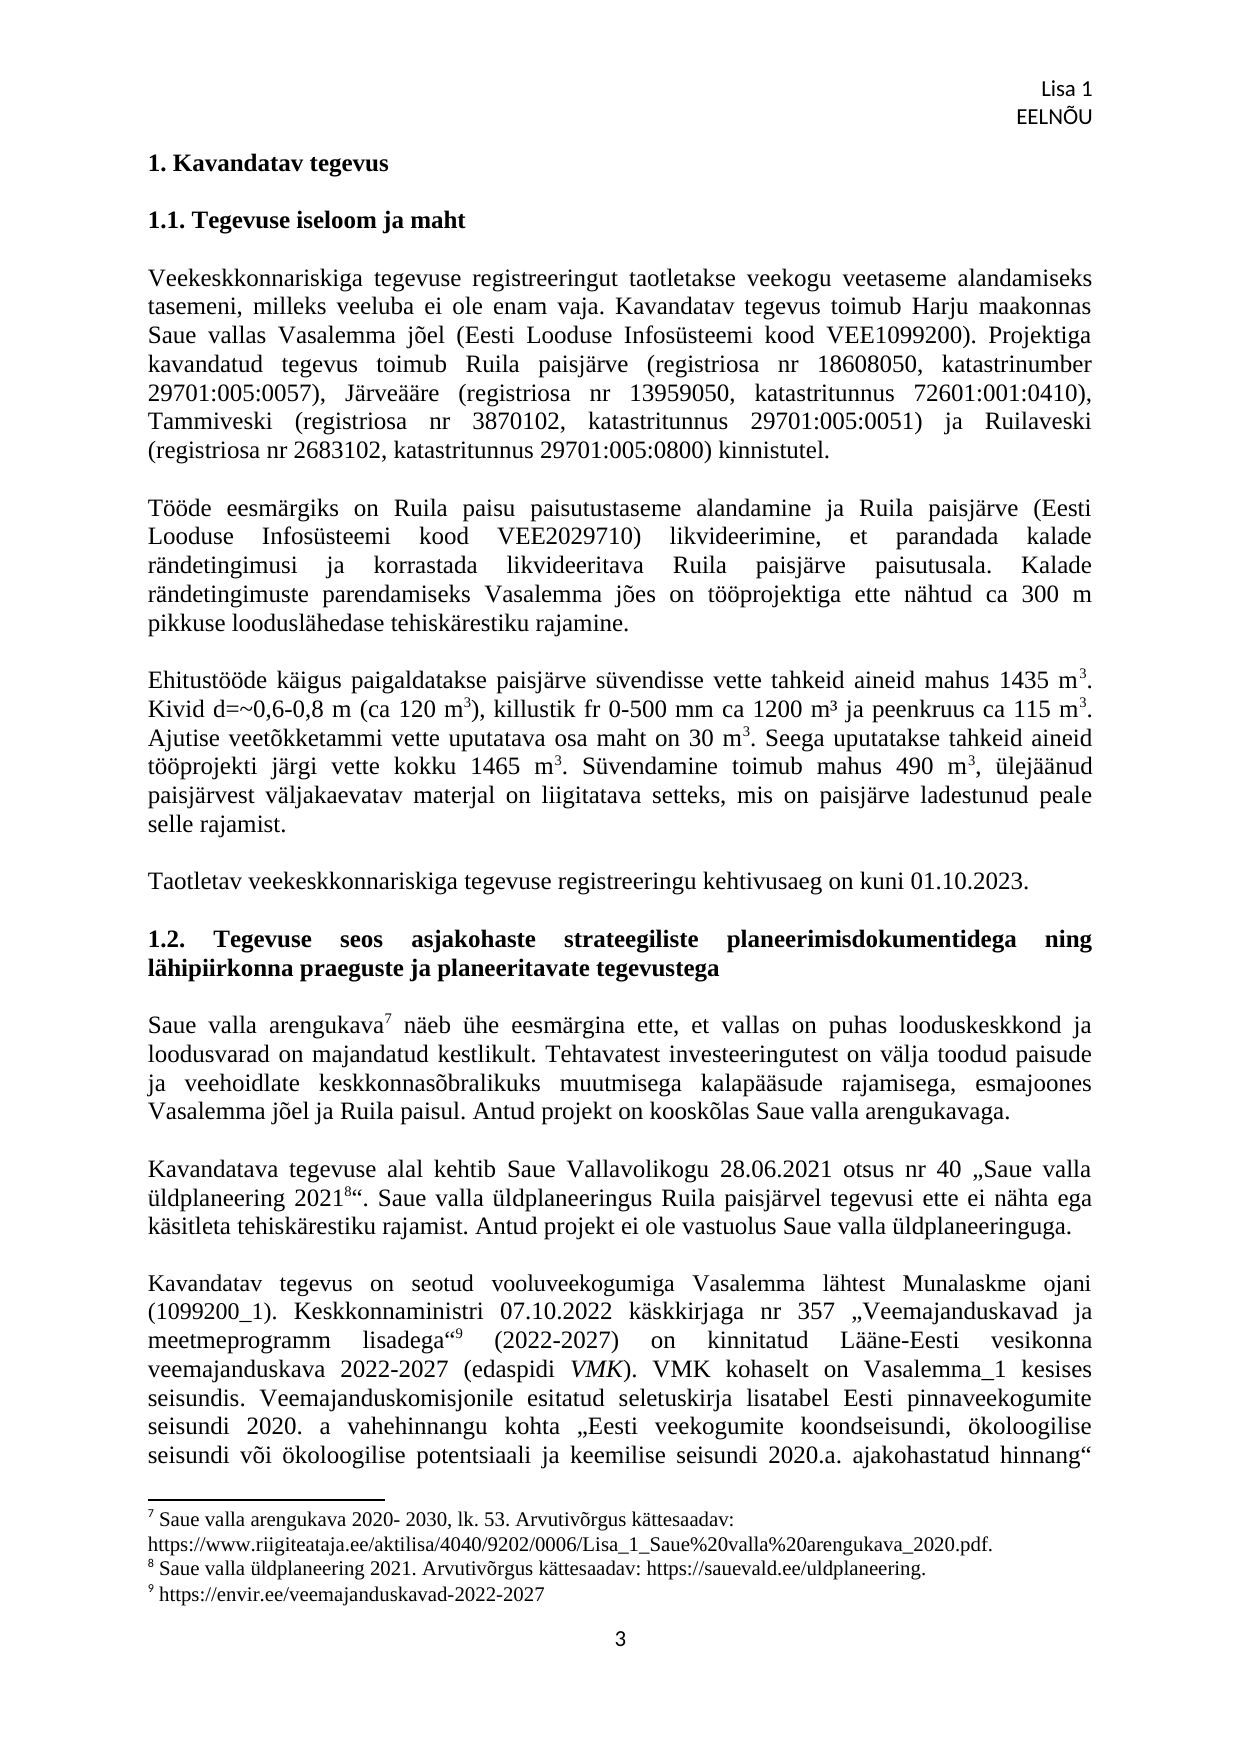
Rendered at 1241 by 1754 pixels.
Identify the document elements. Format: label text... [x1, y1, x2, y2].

text Saue valla arengukava näeb ühe eesmärgina ette, et vallas on puhas looduskeskkond ja loodusvarad on majandatud kestlikult. Tehtavatest investeeringutest on välja toodud paisude ja veehoidlate keskkonnasõbralikuks muutmisega kalapääsude rajamisega, esmajoones Vasalemma jõel ja Ruila paisul. Antud projekt on kooskõlas Saue valla arengukavaga. [148, 1010, 1093, 1125]
text Tööde eesmärgiks on Ruila paisu paisutustaseme alandamine ja Ruila paisjärve (Eesti Looduse Infosüsteemi kood VEE2029710) likvideerimine, et parandada kalade rändetingimusi ja korrastada likvideeritava Ruila paisjärve paisutusala. Kalade rändetingimuste parendamiseks Vasalemma jões on tööprojektiga ette nähtud ca 300 m pikkuse looduslähedase tehiskärestiku rajamine. [148, 493, 1093, 636]
text Ehitustööde käigus paigaldatakse paisjärve süvendisse vette tahkeid aineid mahus 1435 m3. Kivid d=~0,6-0,8 m (ca 120 m3), killustik fr 0-500 mm ca 1200 m³ ja peenkruus ca 115 m3. Ajutise veetõkketammi vette uputatava osa maht on 30 m3. Seega uputatakse tahkeid aineid tööprojekti järgi vette kokku 1465 m3. Süvendamine toimub mahus 490 m3, ülejäänud paisjärvest väljakaevatav materjal on liigitatava setteks, mis on paisjärve ladestunud peale selle rajamist. [148, 665, 1093, 838]
text Taotletav veekeskkonnariskiga tegevuse registreeringu kehtivusaeg on kuni 01.10.2023. [148, 866, 1093, 895]
text Kavandatava tegevuse alal kehtib Saue Vallavolikogu 28.06.2021 otsus nr 40 „Saue valla üldplaneering 2021“. Saue valla üldplaneeringus Ruila paisjärvel tegevusi ette ei nähta ega käsitleta tehiskärestiku rajamist. Antud projekt ei ole vastuolus Saue valla üldplaneeringuga. [148, 1154, 1093, 1240]
text 1.2. Tegevuse seos asjakohaste strateegiliste planeerimisdokumentidega ning lähipiirkonna praeguste ja planeeritavate tegevustega [148, 924, 1093, 981]
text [148, 1269, 1093, 1469]
text 1.1. Tegevuse iseloom ja maht [148, 205, 1093, 234]
text Veekeskkonnariskiga tegevuse registreeringut taotletakse veekogu veetaseme alandamiseks tasemeni, milleks veeluba ei ole enam vaja. Kavandatav tegevus toimub Harju maakonnas Saue vallas Vasalemma jõel (Eesti Looduse Infosüsteemi kood VEE1099200). Projektiga kavandatud tegevus toimub Ruila paisjärve (registriosa nr 18608050, katastrinumber 29701:005:0057), Järveääre (registriosa nr 13959050, katastritunnus 72601:001:0410), Tammiveski (registriosa nr 3870102, katastritunnus 29701:005:0051) ja Ruilaveski (registriosa nr 2683102, katastritunnus 29701:005:0800) kinnistutel. [148, 263, 1093, 464]
text 1. Kavandatav tegevus [148, 148, 1093, 176]
